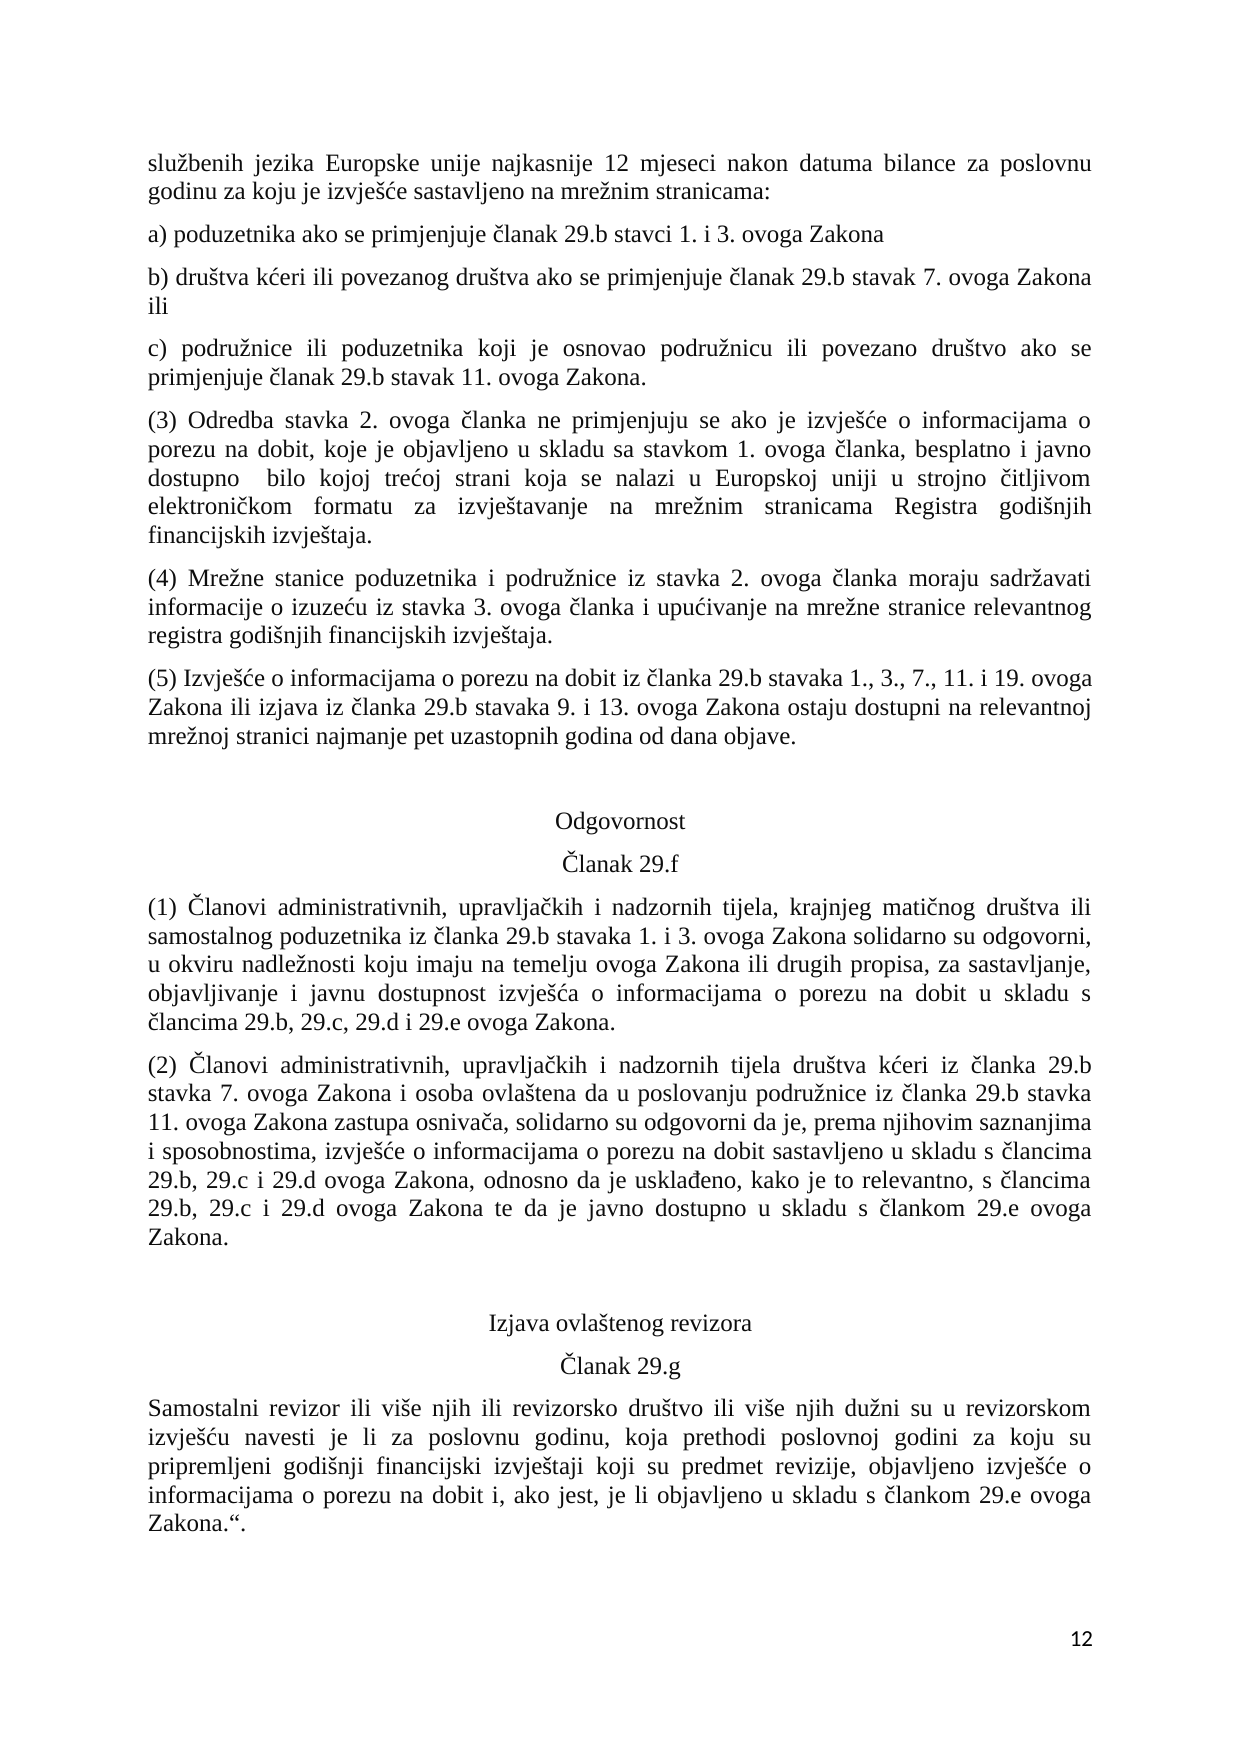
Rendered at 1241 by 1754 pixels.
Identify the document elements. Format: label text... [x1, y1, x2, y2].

text (5) Izvješće o informacijama o porezu na dobit iz članka 29.b stavaka 1., 3., 7., 11. i 19. ovoga Zakona ili izjava iz članka 29.b stavaka 9. i 13. ovoga Zakona ostaju dostupni na relevantnoj mrežnoj stranici najmanje pet uzastopnih godina od dana objave. [148, 663, 1093, 749]
text a) poduzetnika ako se primjenjuje članak 29.b stavci 1. i 3. ovoga Zakona [148, 219, 1093, 248]
text Članak 29.g [148, 1351, 1093, 1379]
text Članak 29.f [148, 849, 1093, 878]
text Odgovornost [148, 806, 1093, 835]
text (4) Mrežne stanice poduzetnika i podružnice iz stavka 2. ovoga članka moraju sadržavati informacije o izuzeću iz stavka 3. ovoga članka i upućivanje na mrežne stranice relevantnog registra godišnjih financijskih izvještaja. [148, 563, 1093, 649]
text (1) Članovi administrativnih, upravljačkih i nadzornih tijela, krajnjeg matičnog društva ili samostalnog poduzetnika iz članka 29.b stavaka 1. i 3. ovoga Zakona solidarno su odgovorni, u okviru nadležnosti koju imaju na temelju ovoga Zakona ili drugih propisa, za sastavljanje, objavljivanje i javnu dostupnost izvješća o informacijama o porezu na dobit u skladu s člancima 29.b, 29.c, 29.d i 29.e ovoga Zakona. [148, 892, 1093, 1036]
text (3) Odredba stavka 2. ovoga članka ne primjenjuju se ako je izvješće o informacijama o porezu na dobit, koje je objavljeno u skladu sa stavkom 1. ovoga članka, besplatno i javno dostupno bilo kojoj trećoj strani koja se nalazi u Europskoj uniji u strojno čitljivom elektroničkom formatu za izvještavanje na mrežnim stranicama Registra godišnjih financijskih izvještaja. [148, 405, 1093, 549]
text b) društva kćeri ili povezanog društva ako se primjenjuje članak 29.b stavak 7. ovoga Zakona ili [148, 262, 1093, 319]
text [148, 148, 1093, 205]
text Izjava ovlaštenog revizora [148, 1308, 1093, 1337]
text Samostalni revizor ili više njih ili revizorsko društvo ili više njih dužni su u revizorskom izvješću navesti je li za poslovnu godinu, koja prethodi poslovnoj godini za koju su pripremljeni godišnji financijski izvještaji koji su predmet revizije, objavljeno izvješće o informacijama o porezu na dobit i, ako jest, je li objavljeno u skladu s člankom 29.e ovoga Zakona.“. [148, 1393, 1093, 1537]
text c) podružnice ili poduzetnika koji je osnovao podružnicu ili povezano društvo ako se primjenjuje članak 29.b stavak 11. ovoga Zakona. [148, 333, 1093, 391]
text (2) Članovi administrativnih, upravljačkih i nadzornih tijela društva kćeri iz članka 29.b stavka 7. ovoga Zakona i osoba ovlaštena da u poslovanju podružnice iz članka 29.b stavka 11. ovoga Zakona zastupa osnivača, solidarno su odgovorni da je, prema njihovim saznanjima i sposobnostima, izvješće o informacijama o porezu na dobit sastavljeno u skladu s člancima 29.b, 29.c i 29.d ovoga Zakona, odnosno da je usklađeno, kako je to relevantno, s člancima 29.b, 29.c i 29.d ovoga Zakona te da je javno dostupno u skladu s člankom 29.e ovoga Zakona. [148, 1050, 1093, 1251]
